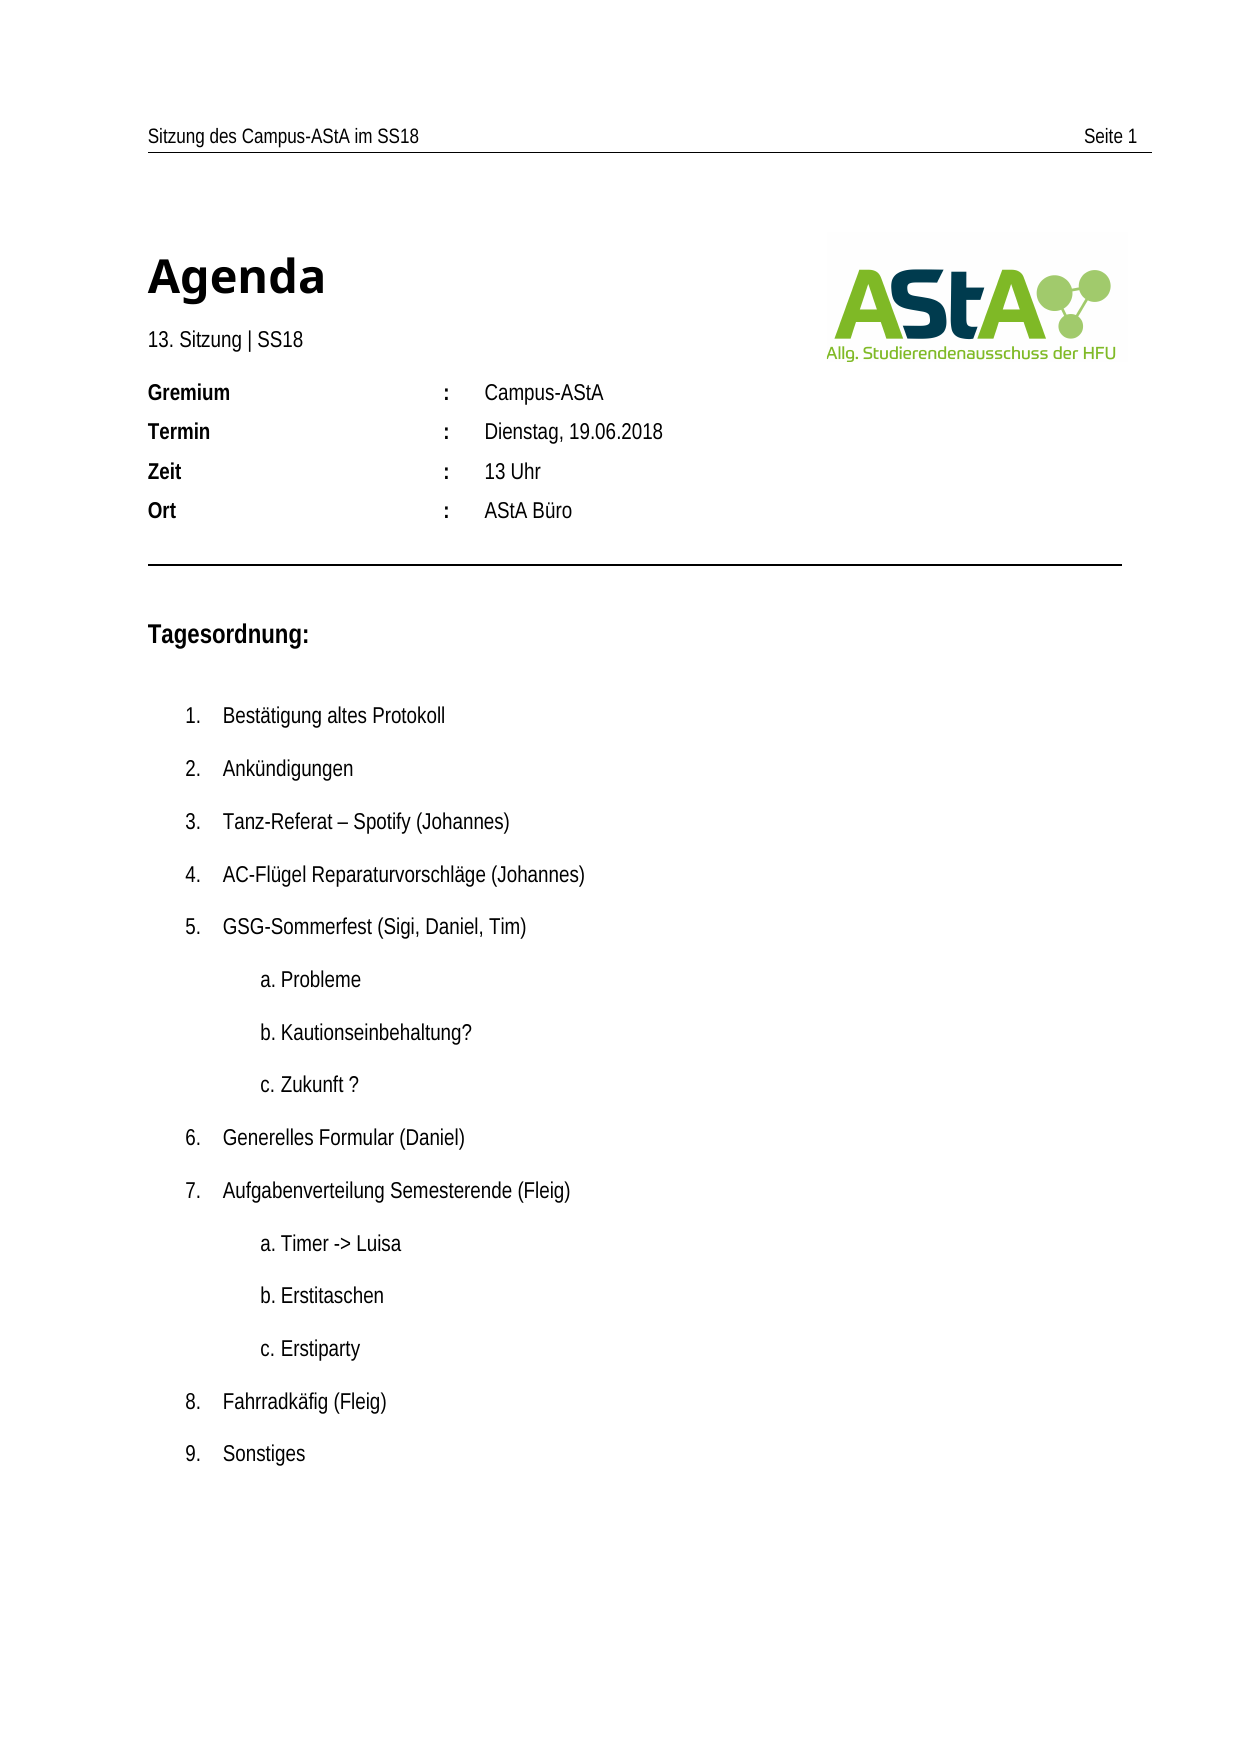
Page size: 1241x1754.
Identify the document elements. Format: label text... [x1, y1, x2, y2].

list Zukunft ? [260, 1071, 1122, 1098]
list Erstitaschen [260, 1282, 1122, 1308]
list Generelles Formular (Daniel) [185, 1124, 1122, 1150]
list Probleme [260, 966, 1122, 992]
list Timer -> Luisa [260, 1229, 1122, 1256]
list AC-Flügel Reparaturvorschläge (Johannes) [185, 861, 1122, 887]
list Bestätigung altes Protokoll [185, 702, 1122, 729]
picture [826, 232, 1129, 362]
text Gremium : Campus-AStA [148, 379, 1122, 405]
text Agenda [148, 243, 826, 307]
text Termin : Dienstag, 19.06.2018 [148, 418, 1122, 444]
list Kautionseinbehaltung? [260, 1019, 1122, 1045]
text 13. Sitzung | SS18 [148, 326, 826, 352]
list Sonstiges [185, 1440, 1122, 1467]
list GSG-Sommerfest (Sigi, Daniel, Tim) [185, 913, 1122, 939]
list Erstiparty [260, 1335, 1122, 1361]
text Zeit : 13 Uhr [148, 458, 1122, 484]
list Tanz-Referat – Spotify (Johannes) [185, 808, 1122, 834]
text Tagesordnung: [148, 619, 1122, 650]
list Aufgabenverteilung Semesterende (Fleig) [185, 1177, 1122, 1203]
list Fahrradkäfig (Fleig) [185, 1388, 1122, 1414]
list Ankündigungen [185, 755, 1122, 781]
text Ort : AStA Büro [148, 497, 1122, 523]
